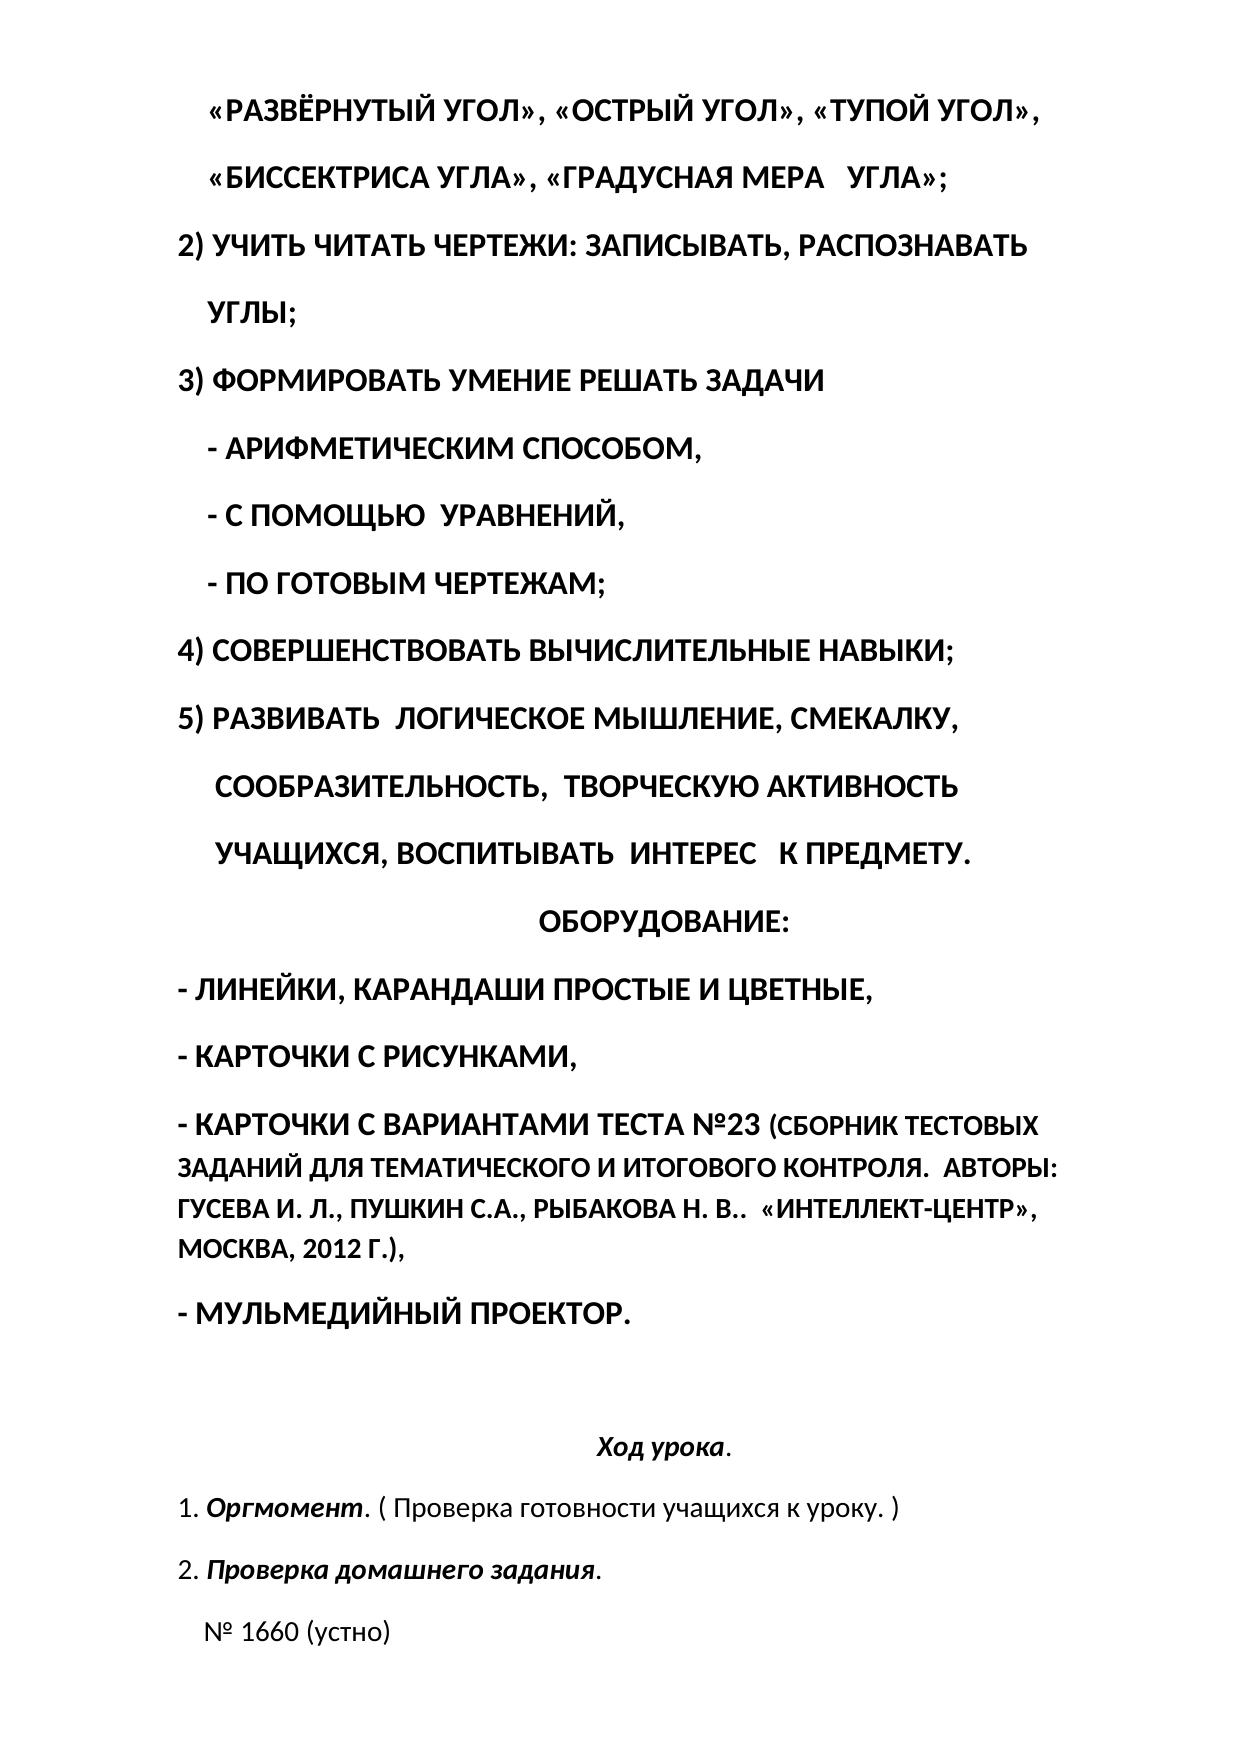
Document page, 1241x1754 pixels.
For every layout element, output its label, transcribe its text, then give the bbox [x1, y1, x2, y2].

text учащихся, воспитывать интерес к предмету. [177, 832, 1152, 873]
text - арифметическим способом, [177, 427, 1152, 467]
text Ход урока. [177, 1428, 1152, 1463]
text - с помощью уравнений, [177, 494, 1152, 535]
text - карточки с вариантами теста №23 (сборник тестовых заданий для тематического и итогового контроля. АВТОРЫ: гУСЕВА и. л., пУШКИН с.а., рЫБАКОВА н. в.. «ИНТЕЛЛЕКТ-ЦЕНТР», МОСКВА, 2012 Г.), [177, 1103, 1152, 1266]
text Оборудование: [177, 900, 1152, 941]
text 2. Проверка домашнего задания. [177, 1551, 1152, 1587]
text - линейки, карандаши простые и цветные, [177, 967, 1152, 1008]
text - по готовым чертежам; [177, 562, 1152, 603]
text - карточки с рисунками, [177, 1035, 1152, 1076]
text «биссектриса угла», «градусная мера угла»; [177, 156, 1152, 197]
text 3) формировать умение решать задачи [177, 359, 1152, 400]
text - мульмедийный проектор. [177, 1292, 1152, 1333]
text 4) совершенствовать вычислительные навыки; [177, 629, 1152, 670]
text сообразительность, творческую активность [177, 765, 1152, 805]
text 2) учить читать чертежи: записывать, распознавать [177, 224, 1152, 264]
text углы; [177, 291, 1152, 332]
text 1. Оргмомент. ( Проверка готовности учащихся к уроку. ) [177, 1489, 1152, 1525]
text 5) развивать логическое мышление, смекалку, [177, 697, 1152, 738]
text № 1660 (устно) [177, 1613, 1152, 1648]
text «развёрнутый угол», «острый угол», «тупой угол», [177, 89, 1152, 129]
